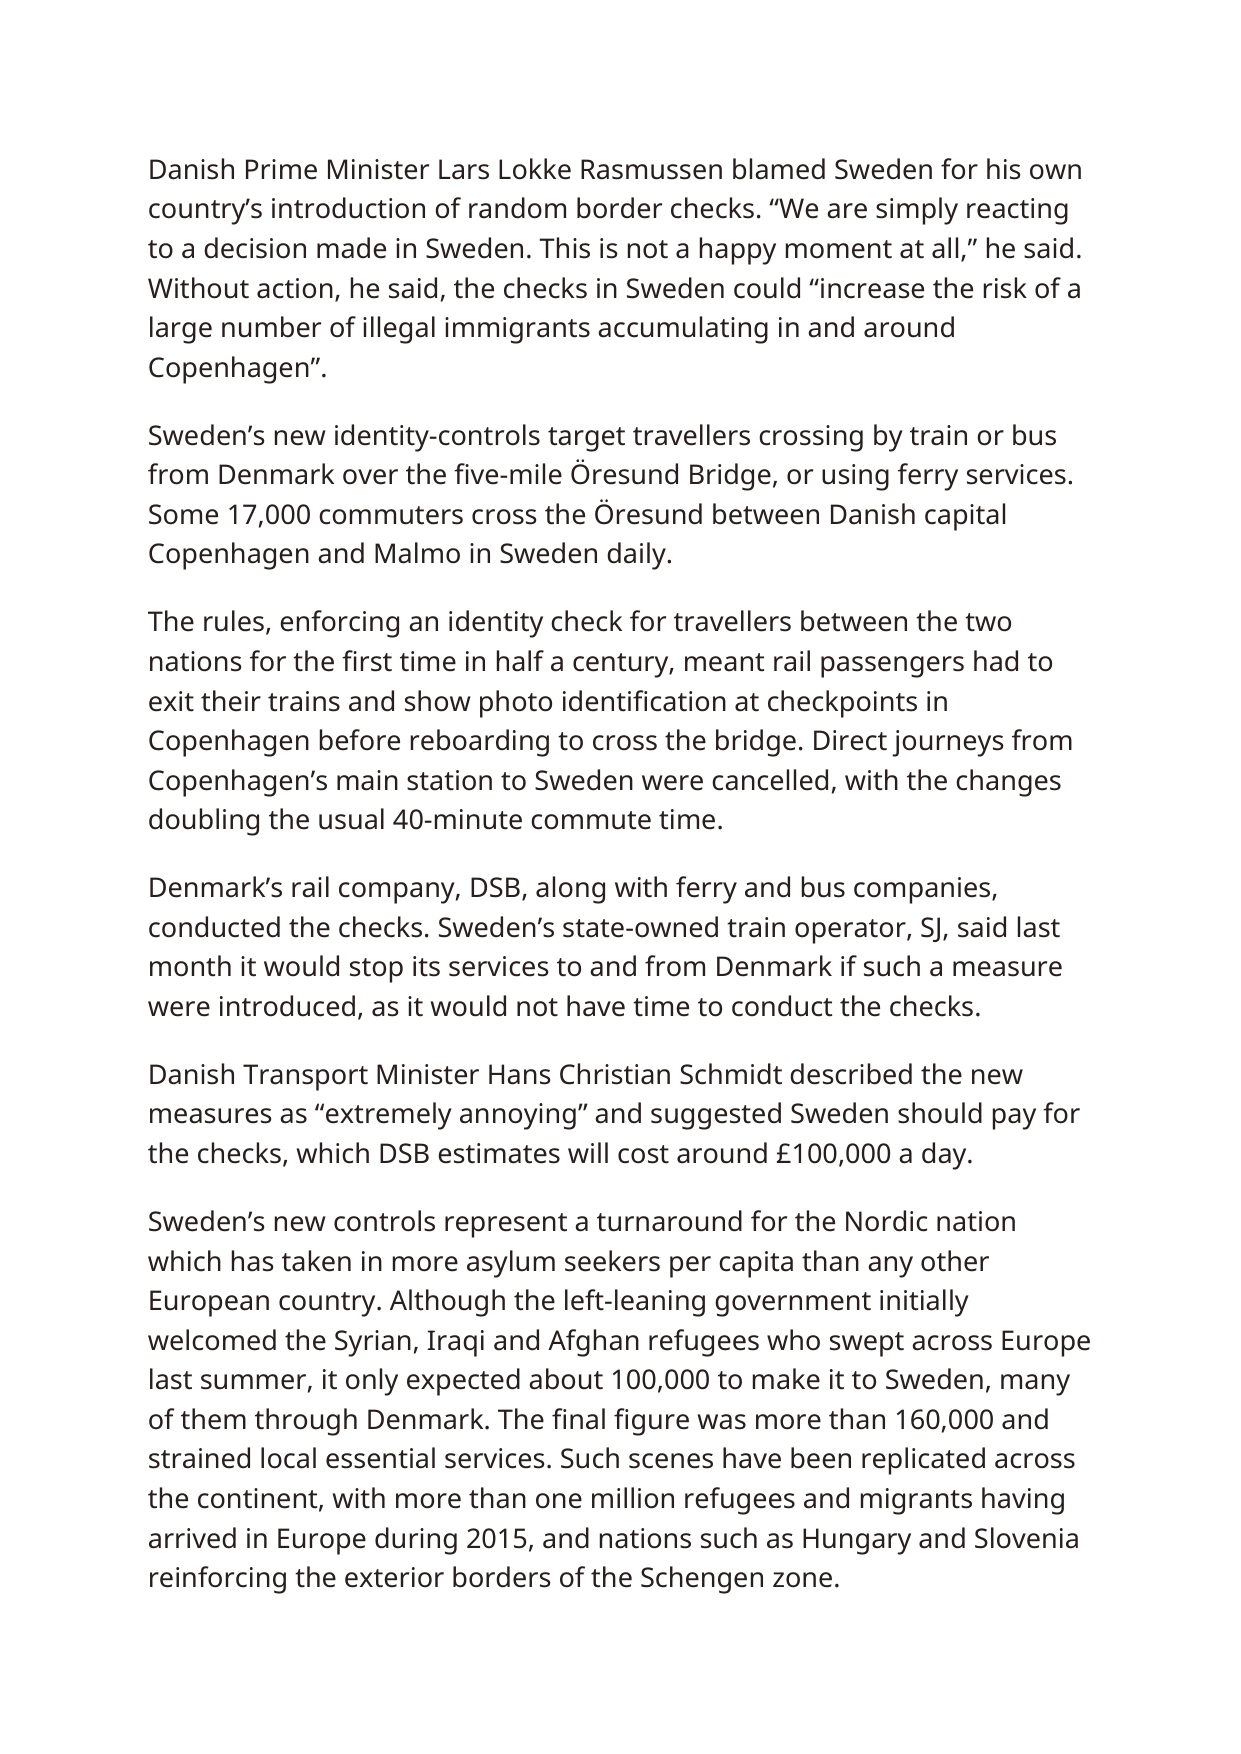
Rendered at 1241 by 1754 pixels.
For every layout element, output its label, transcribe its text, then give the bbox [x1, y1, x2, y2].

text The rules, enforcing an identity check for travellers between the two nations for the first time in half a century, meant rail passengers had to exit their trains and show photo identification at checkpoints in Copenhagen before reboarding to cross the bridge. Direct journeys from Copenhagen’s main station to Sweden were cancelled, with the changes doubling the usual 40-minute commute time. [148, 600, 1093, 838]
text Denmark’s rail company, DSB, along with ferry and bus companies, conducted the checks. Sweden’s state-owned train operator, SJ, said last month it would stop its services to and from Denmark if such a measure were introduced, as it would not have time to conduct the checks. [148, 866, 1093, 1024]
text Danish Prime Minister Lars Lokke Rasmussen blamed Sweden for his own country’s introduction of random border checks. “We are simply reacting to a decision made in Sweden. This is not a happy moment at all,” he said. Without action, he said, the checks in Sweden could “increase the risk of a large number of illegal immigrants accumulating in and around Copenhagen”. [148, 148, 1093, 385]
text Sweden’s new identity-controls target travellers crossing by train or bus from Denmark over the five-mile Öresund Bridge, or using ferry services. Some 17,000 commuters cross the Öresund between Danish capital Copenhagen and Malmo in Sweden daily. [148, 413, 1093, 572]
text Sweden’s new controls represent a turnaround for the Nordic nation which has taken in more asylum seekers per capita than any other European country. Although the left-leaning government initially welcomed the Syrian, Iraqi and Afghan refugees who swept across Europe last summer, it only expected about 100,000 to make it to Sweden, many of them through Denmark. The final figure was more than 160,000 and strained local essential services. Such scenes have been replicated across the continent, with more than one million refugees and migrants having arrived in Europe during 2015, and nations such as Hungary and Slovenia reinforcing the exterior borders of the Schengen zone. [148, 1200, 1093, 1596]
text Danish Transport Minister Hans Christian Schmidt described the new measures as “extremely annoying” and suggested Sweden should pay for the checks, which DSB estimates will cost around £100,000 a day. [148, 1053, 1093, 1171]
